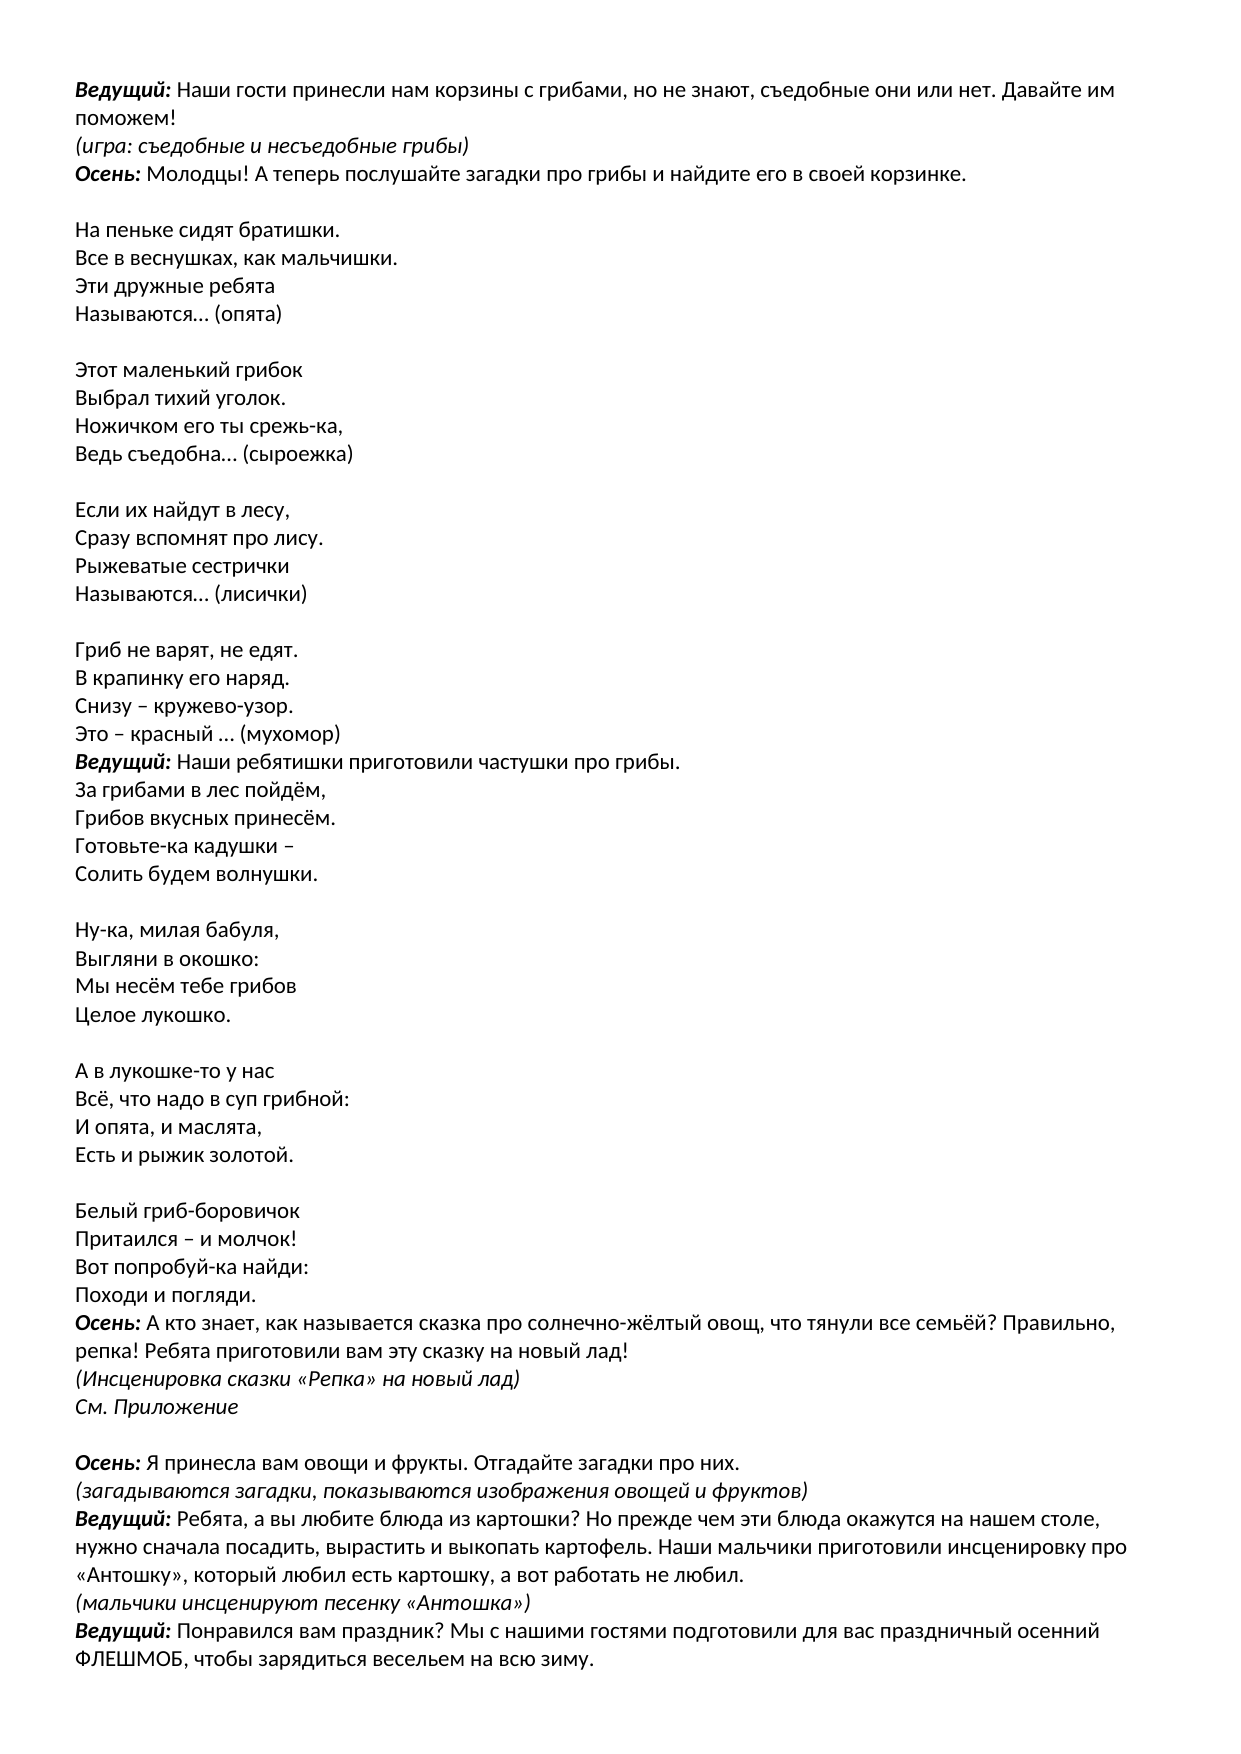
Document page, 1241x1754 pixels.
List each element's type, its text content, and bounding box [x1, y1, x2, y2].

text (загадываются загадки, показываются изображения овощей и фруктов) [75, 1476, 1165, 1504]
text Белый гриб-боровичок [75, 1196, 1165, 1224]
text А в лукошке-то у нас [75, 1056, 1165, 1084]
text Осень: Молодцы! А теперь послушайте загадки про грибы и найдите его в своей корзинке. [75, 159, 1165, 187]
text Ведущий: Ребята, а вы любите блюда из картошки? Но прежде чем эти блюда окажутся на нашем столе, нужно сначала посадить, вырастить и выкопать картофель. Наши мальчики приготовили инсценировку про «Антошку», который любил есть картошку, а вот работать не любил. [75, 1504, 1165, 1588]
text В крапинку его наряд. [75, 663, 1165, 691]
text Гриб не варят, не едят. [75, 635, 1165, 663]
text Солить будем волнушки. [75, 859, 1165, 888]
text Ведущий: Понравился вам праздник? Мы с нашими гостями подготовили для вас праздничный осенний ФЛЕШМОБ, чтобы зарядиться весельем на всю зиму. [75, 1616, 1165, 1672]
text Притаился – и молчок! [75, 1224, 1165, 1252]
text Мы несём тебе грибов [75, 972, 1165, 1000]
text Ножичком его ты срежь-ка, [75, 411, 1165, 439]
text Называются… (опята) [75, 299, 1165, 327]
text Все в веснушках, как мальчишки. [75, 243, 1165, 271]
text См. Приложение [75, 1392, 1165, 1420]
text На пеньке сидят братишки. [75, 215, 1165, 243]
text Вот попробуй-ка найди: [75, 1252, 1165, 1280]
text Всё, что надо в суп грибной: [75, 1084, 1165, 1112]
text Осень: А кто знает, как называется сказка про солнечно-жёлтый овощ, что тянули все семьёй? Правильно, репка! Ребята приготовили вам эту сказку на новый лад! [75, 1308, 1165, 1364]
text Называются… (лисички) [75, 579, 1165, 607]
text (мальчики инсценируют песенку «Антошка») [75, 1588, 1165, 1616]
text Выгляни в окошко: [75, 944, 1165, 972]
text (игра: съедобные и несъедобные грибы) [75, 131, 1165, 159]
text Этот маленький грибок [75, 355, 1165, 383]
text Ведущий: Наши гости принесли нам корзины с грибами, но не знают, съедобные они или нет. Давайте им поможем! [75, 75, 1165, 131]
text Готовьте-ка кадушки – [75, 832, 1165, 859]
text Ну-ка, милая бабуля, [75, 916, 1165, 944]
text Ведущий: Наши ребятишки приготовили частушки про грибы. [75, 747, 1165, 776]
text Это – красный … (мухомор) [75, 719, 1165, 747]
text За грибами в лес пойдём, [75, 776, 1165, 803]
text Выбрал тихий уголок. [75, 383, 1165, 411]
text Эти дружные ребята [75, 271, 1165, 299]
text (Инсценировка сказки «Репка» на новый лад) [75, 1364, 1165, 1392]
text Снизу – кружево-узор. [75, 691, 1165, 719]
text И опята, и маслята, [75, 1112, 1165, 1140]
text Если их найдут в лесу, [75, 495, 1165, 523]
text Грибов вкусных принесём. [75, 803, 1165, 832]
text Целое лукошко. [75, 1000, 1165, 1028]
text Ведь съедобна… (сыроежка) [75, 439, 1165, 467]
text Рыжеватые сестрички [75, 551, 1165, 579]
text Осень: Я принесла вам овощи и фрукты. Отгадайте загадки про них. [75, 1448, 1165, 1476]
text Сразу вспомнят про лису. [75, 523, 1165, 551]
text Походи и погляди. [75, 1280, 1165, 1308]
text Есть и рыжик золотой. [75, 1140, 1165, 1168]
